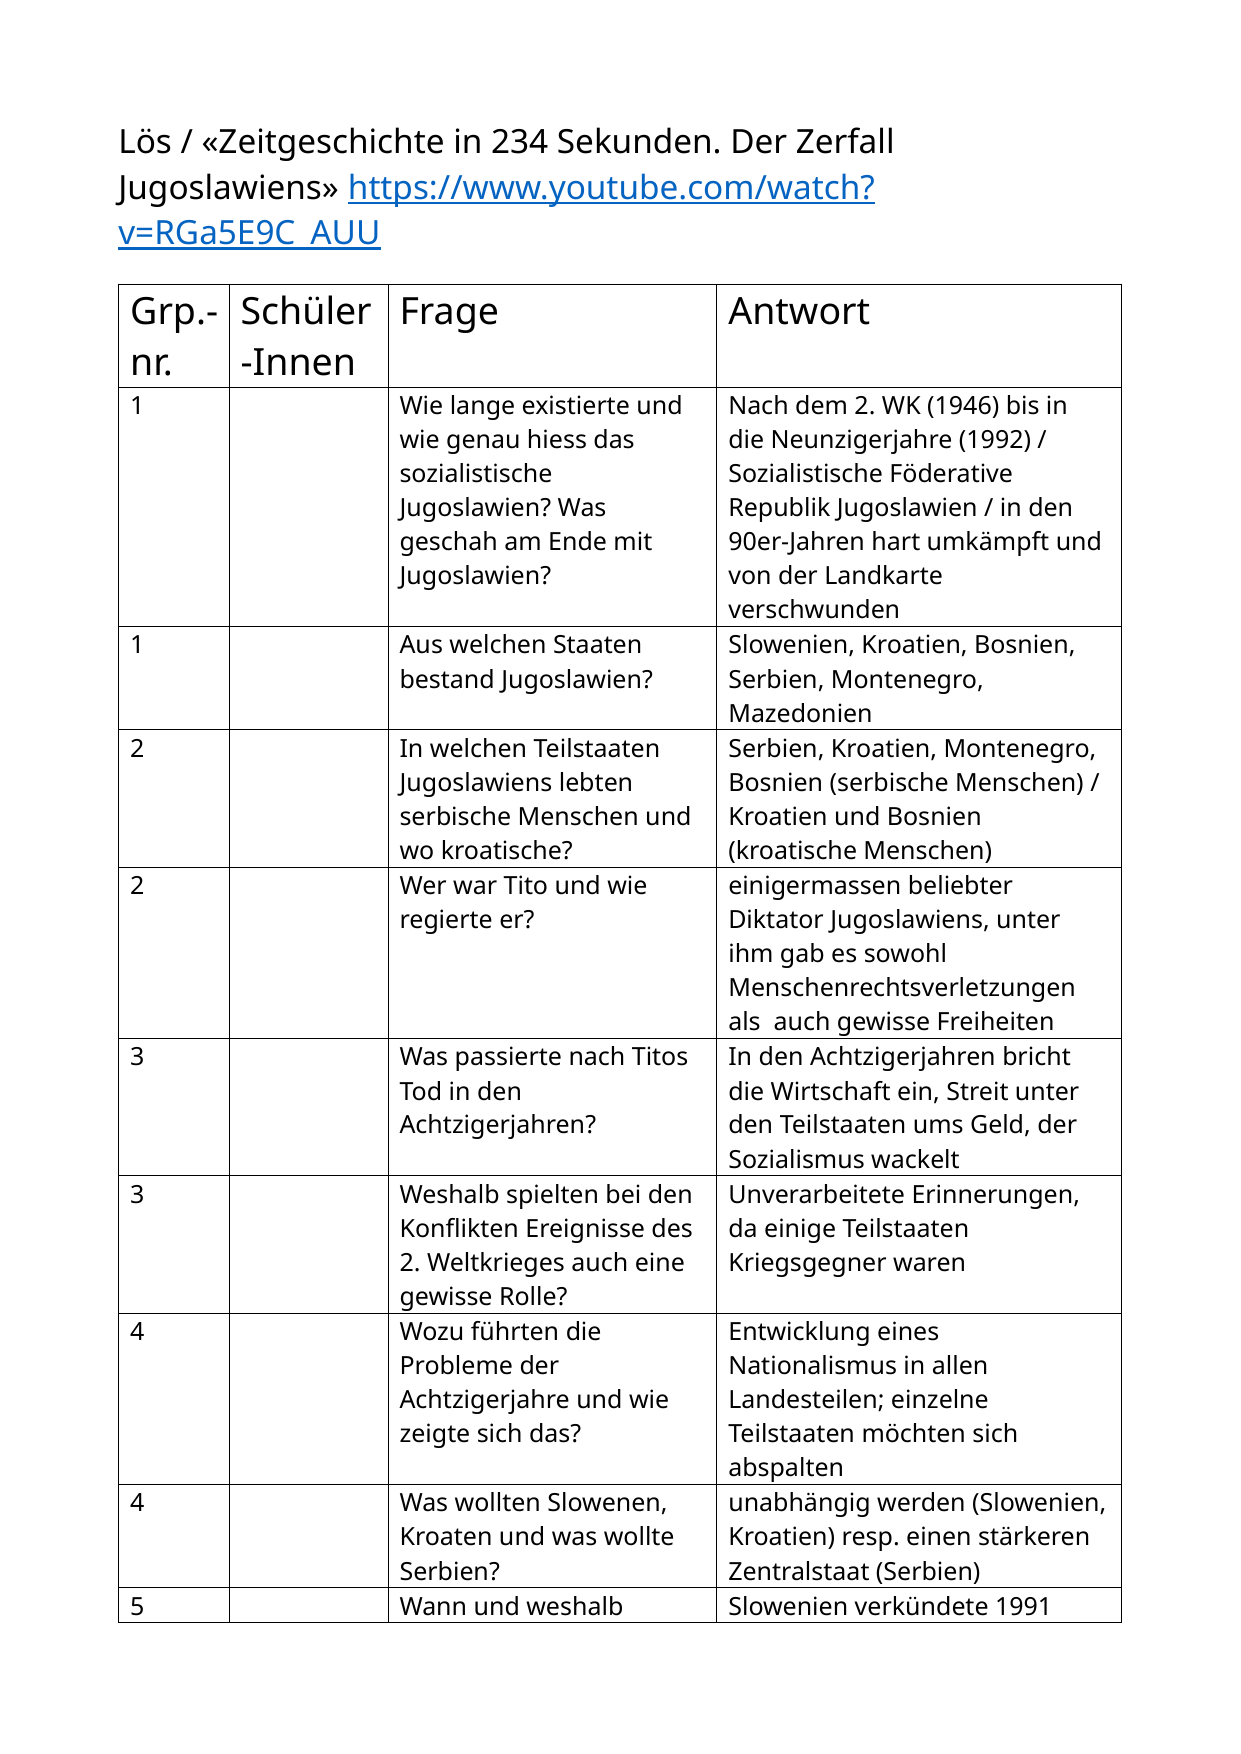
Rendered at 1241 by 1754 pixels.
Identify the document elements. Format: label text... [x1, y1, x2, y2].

table_cell 1 [119, 388, 229, 626]
table_cell [230, 1176, 388, 1313]
table_header Frage [389, 285, 716, 387]
table_cell 4 [119, 1485, 229, 1587]
table_header Grp.-nr. [119, 285, 229, 387]
table_cell Entwicklung eines Nationalismus in allen Landesteilen; einzelne Teilstaaten möchten sich abspalten [717, 1314, 1121, 1484]
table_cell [389, 1588, 716, 1622]
table_cell [230, 1039, 388, 1175]
table_cell Serbien, Kroatien, Montenegro, Bosnien (serbische Menschen) / Kroatien und Bosnien (kroatische Menschen) [717, 730, 1121, 867]
table_cell Aus welchen Staaten bestand Jugoslawien? [389, 627, 716, 729]
table_cell Wer war Tito und wie regierte er? [389, 868, 716, 1038]
table_cell [230, 1485, 388, 1587]
table_cell 5 [119, 1588, 229, 1622]
table_cell unabhängig werden (Slowenien, Kroatien) resp. einen stärkeren Zentralstaat (Serbien) [717, 1485, 1121, 1587]
table_cell Wie lange existierte und wie genau hiess das sozialistische Jugoslawien? Was geschah am Ende mit Jugoslawien? [389, 388, 716, 626]
table_cell [230, 1588, 388, 1622]
table_cell Slowenien, Kroatien, Bosnien, Serbien, Montenegro, Mazedonien [717, 627, 1121, 729]
table_cell 2 [119, 730, 229, 867]
table_cell 1 [119, 627, 229, 729]
table_cell [230, 868, 388, 1038]
table_cell 3 [119, 1176, 229, 1313]
table_cell 4 [119, 1314, 229, 1484]
table_header Antwort [717, 285, 1121, 387]
table_cell Was wollten Slowenen, Kroaten und was wollte Serbien? [389, 1485, 716, 1587]
table_header Schüler-Innen [230, 285, 388, 387]
table_cell Was passierte nach Titos Tod in den Achtzigerjahren? [389, 1039, 716, 1175]
table_cell Weshalb spielten bei den Konflikten Ereignisse des 2. Weltkrieges auch eine gewisse Rolle? [389, 1176, 716, 1313]
table_cell Nach dem 2. WK (1946) bis in die Neunzigerjahre (1992) / Sozialistische Föderative Republik Jugoslawien / in den 90er-Jahren hart umkämpft und von der Landkarte verschwunden [717, 388, 1121, 626]
table_cell 3 [119, 1039, 229, 1175]
table_cell [230, 730, 388, 867]
table_cell Unverarbeitete Erinnerungen, da einige Teilstaaten Kriegsgegner waren [717, 1176, 1121, 1313]
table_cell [717, 1588, 1121, 1622]
table_cell In den Achtzigerjahren bricht die Wirtschaft ein, Streit unter den Teilstaaten ums Geld, der Sozialismus wackelt [717, 1039, 1121, 1175]
table_cell [230, 627, 388, 729]
table_cell In welchen Teilstaaten Jugoslawiens lebten serbische Menschen und wo kroatische? [389, 730, 716, 867]
subtitle Lös / «Zeitgeschichte in 234 Sekunden. Der Zerfall Jugoslawiens» https://www.youtube.com/watch?v=RGa5E9C_AUU [118, 118, 1122, 254]
table_cell 2 [119, 868, 229, 1038]
table_cell einigermassen beliebter Diktator Jugoslawiens, unter ihm gab es sowohl Menschenrechtsverletzungen als auch gewisse Freiheiten [717, 868, 1121, 1038]
table_cell [230, 1314, 388, 1484]
table_cell Wozu führten die Probleme der Achtzigerjahre und wie zeigte sich das? [389, 1314, 716, 1484]
table_cell [230, 388, 388, 626]
